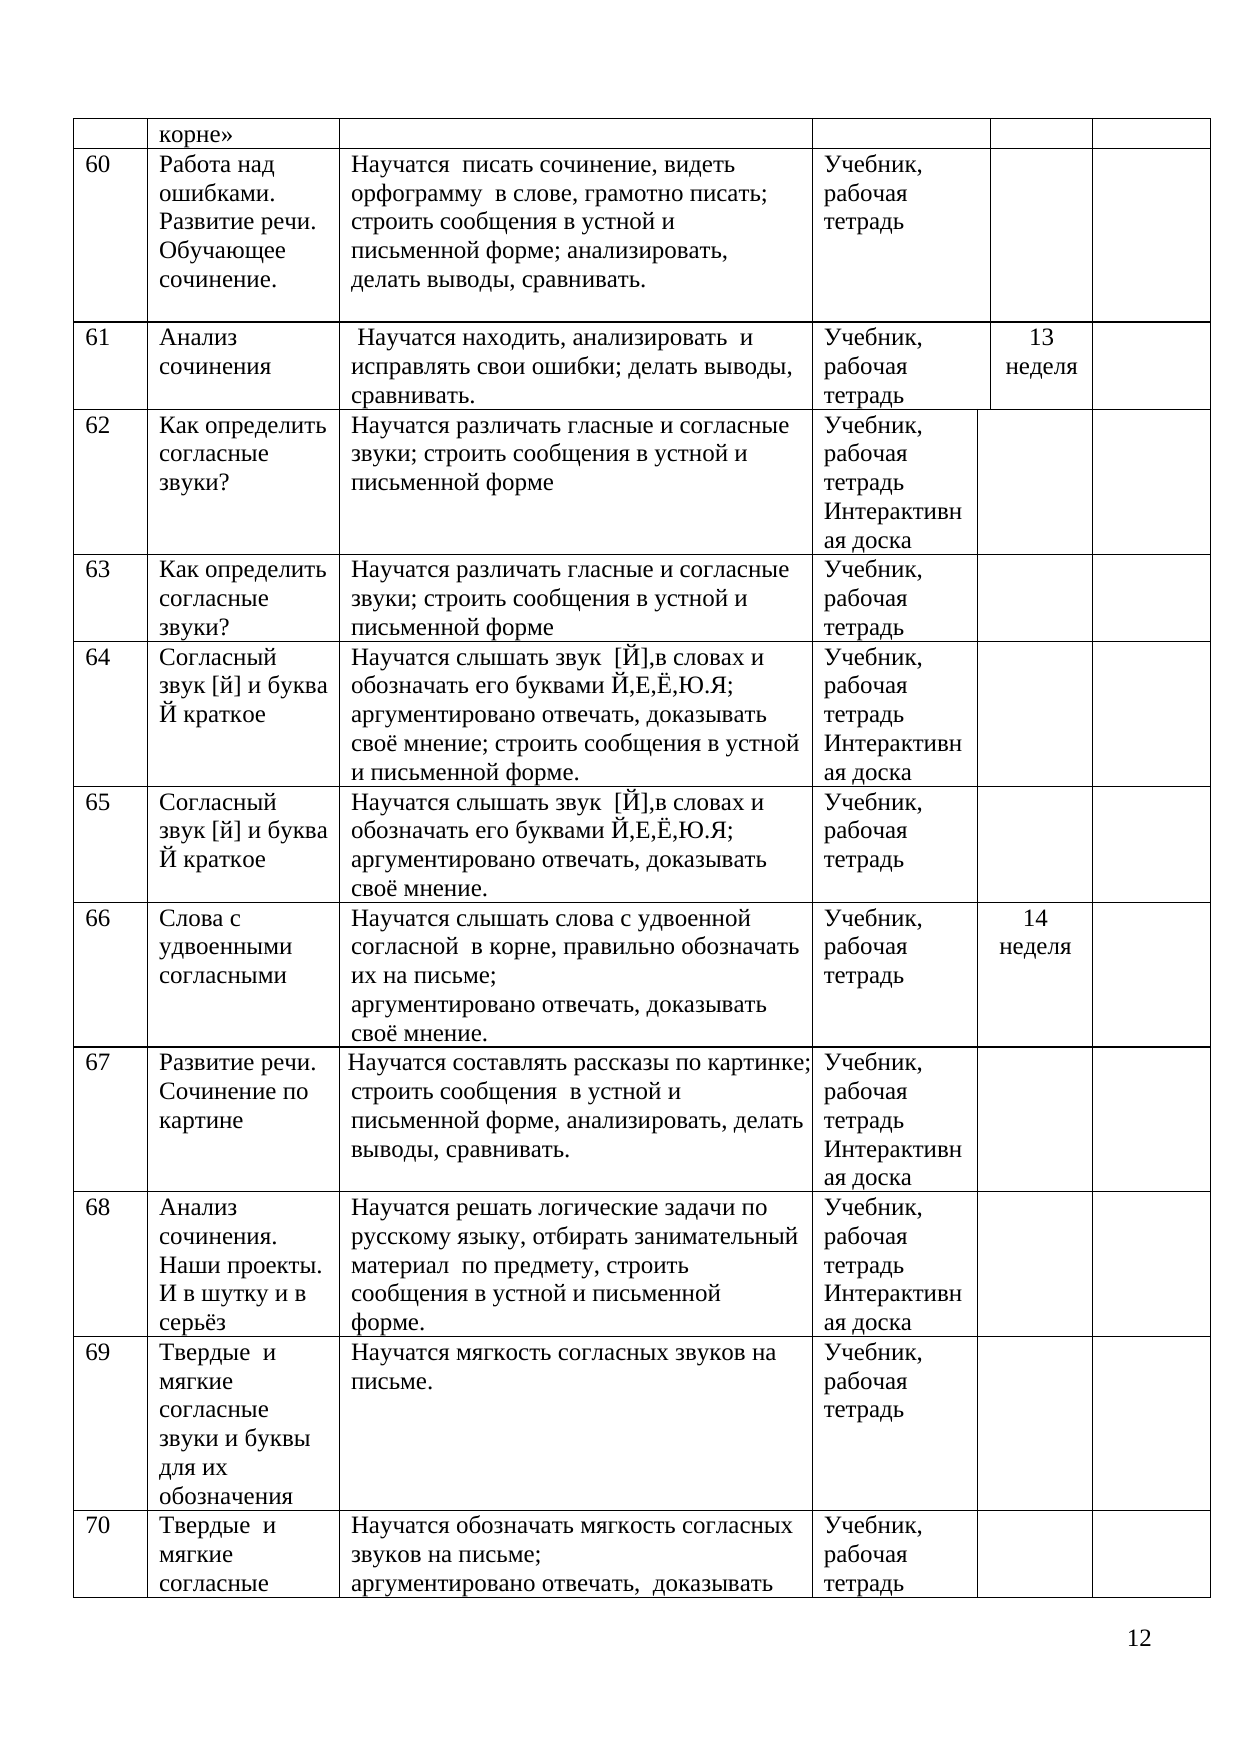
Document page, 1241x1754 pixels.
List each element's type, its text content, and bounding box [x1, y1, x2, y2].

table_cell 60 [74, 149, 147, 321]
table_cell [1093, 555, 1210, 641]
table_cell [978, 1511, 1092, 1597]
table_cell [1093, 1337, 1210, 1509]
table_cell [1093, 903, 1210, 1046]
table_cell [1093, 1511, 1210, 1597]
table_cell [978, 787, 1092, 902]
table_cell 62 [74, 410, 147, 553]
table_cell Научатся слышать слова с удвоенной согласной в корне, правильно обозначать их на письме; аргументировано отвечать, доказывать своё мнение. [340, 903, 812, 1046]
table_cell Анализ сочинения. Наши проекты. И в шутку и в серьёз [148, 1192, 339, 1336]
table_cell [991, 149, 1092, 321]
table_cell [978, 1337, 1092, 1509]
table_cell Научатся составлять рассказы по картинке; строить сообщения в устной и письменной форме, анализировать, делать выводы, сравнивать. [340, 1048, 812, 1191]
table_cell [1093, 1192, 1210, 1336]
table_cell Анализ сочинения [148, 323, 339, 409]
table_cell 68 [74, 1192, 147, 1336]
table_cell Учебник, рабочая тетрадь Интерактивная доска [813, 1192, 977, 1336]
table_cell Учебник, рабочая тетрадь [813, 787, 977, 902]
table_cell [978, 1048, 1092, 1191]
table_cell Развитие речи. Сочинение по картине [148, 1048, 339, 1191]
table_cell Работа над ошибками. Развитие речи. Обучающее сочинение. [148, 149, 339, 321]
table_cell Учебник, рабочая тетрадь Интерактивная доска [813, 642, 977, 786]
table_cell Учебник, рабочая тетрадь [813, 555, 977, 641]
table_cell Согласный звук [й] и буква Й краткое [148, 642, 339, 786]
table_cell Учебник, рабочая тетрадь Интерактивная доска [813, 1048, 977, 1191]
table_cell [148, 119, 339, 148]
table_cell [1093, 149, 1210, 321]
table_cell Учебник, рабочая тетрадь [813, 1337, 977, 1509]
table_cell [1093, 1048, 1210, 1191]
table_cell Научатся решать логические задачи по русскому языку, отбирать занимательный материал по предмету, строить сообщения в устной и письменной форме. [340, 1192, 812, 1336]
table_cell Научатся различать гласные и согласные звуки; строить сообщения в устной и письменной форме [340, 555, 812, 641]
table_cell Слова с удвоенными согласными [148, 903, 339, 1046]
table_cell 61 [74, 323, 147, 409]
table_cell Учебник, рабочая тетрадь [813, 903, 977, 1046]
table_cell Научатся слышать звук [Й],в словах и обозначать его буквами Й,Е,Ё,Ю.Я; аргументировано отвечать, доказывать своё мнение. [340, 787, 812, 902]
table_cell Учебник, рабочая тетрадь [813, 149, 990, 321]
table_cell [813, 1511, 977, 1597]
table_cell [148, 1511, 339, 1597]
table_cell Учебник, рабочая тетрадь [813, 323, 990, 409]
table_cell [978, 555, 1092, 641]
table_cell 63 [74, 555, 147, 641]
table_cell 13 неделя [991, 323, 1092, 409]
table_cell Твердые и мягкие согласные звуки и буквы для их обозначения [148, 1337, 339, 1509]
table_cell 67 [74, 1048, 147, 1191]
table_cell [978, 642, 1092, 786]
table_cell 65 [74, 787, 147, 902]
table_cell [1093, 642, 1210, 786]
table_cell [1093, 787, 1210, 902]
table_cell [340, 119, 812, 148]
table_cell 14 неделя [978, 903, 1092, 1046]
table_cell [1093, 323, 1210, 409]
table_cell Согласный звук [й] и буква Й краткое [148, 787, 339, 902]
table_cell [978, 410, 1092, 553]
table_cell Учебник, рабочая тетрадь Интерактивная доска [813, 410, 977, 553]
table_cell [340, 1511, 812, 1597]
table_cell 70 [74, 1511, 147, 1597]
table_cell [1093, 410, 1210, 553]
table_cell Научатся слышать звук [Й],в словах и обозначать его буквами Й,Е,Ё,Ю.Я; аргументировано отвечать, доказывать своё мнение; строить сообщения в устной и письменной форме. [340, 642, 812, 786]
table_cell Научатся различать гласные и согласные звуки; строить сообщения в устной и письменной форме [340, 410, 812, 553]
table_cell [978, 1192, 1092, 1336]
table_cell 69 [74, 1337, 147, 1509]
table_cell Как определить согласные звуки? [148, 555, 339, 641]
table_cell Научатся мягкость согласных звуков на письме. [340, 1337, 812, 1509]
table_cell [813, 119, 990, 148]
table_cell 64 [74, 642, 147, 786]
table_cell Как определить согласные звуки? [148, 410, 339, 553]
table_cell Научатся находить, анализировать и исправлять свои ошибки; делать выводы, сравнивать. [340, 323, 812, 409]
table_cell 59 [74, 119, 147, 148]
table_cell 66 [74, 903, 147, 1046]
table_cell [991, 119, 1092, 148]
table_cell Научатся писать сочинение, видеть орфограмму в слове, грамотно писать; строить сообщения в устной и письменной форме; анализировать, делать выводы, сравнивать. [340, 149, 812, 321]
table_cell [1093, 119, 1210, 148]
